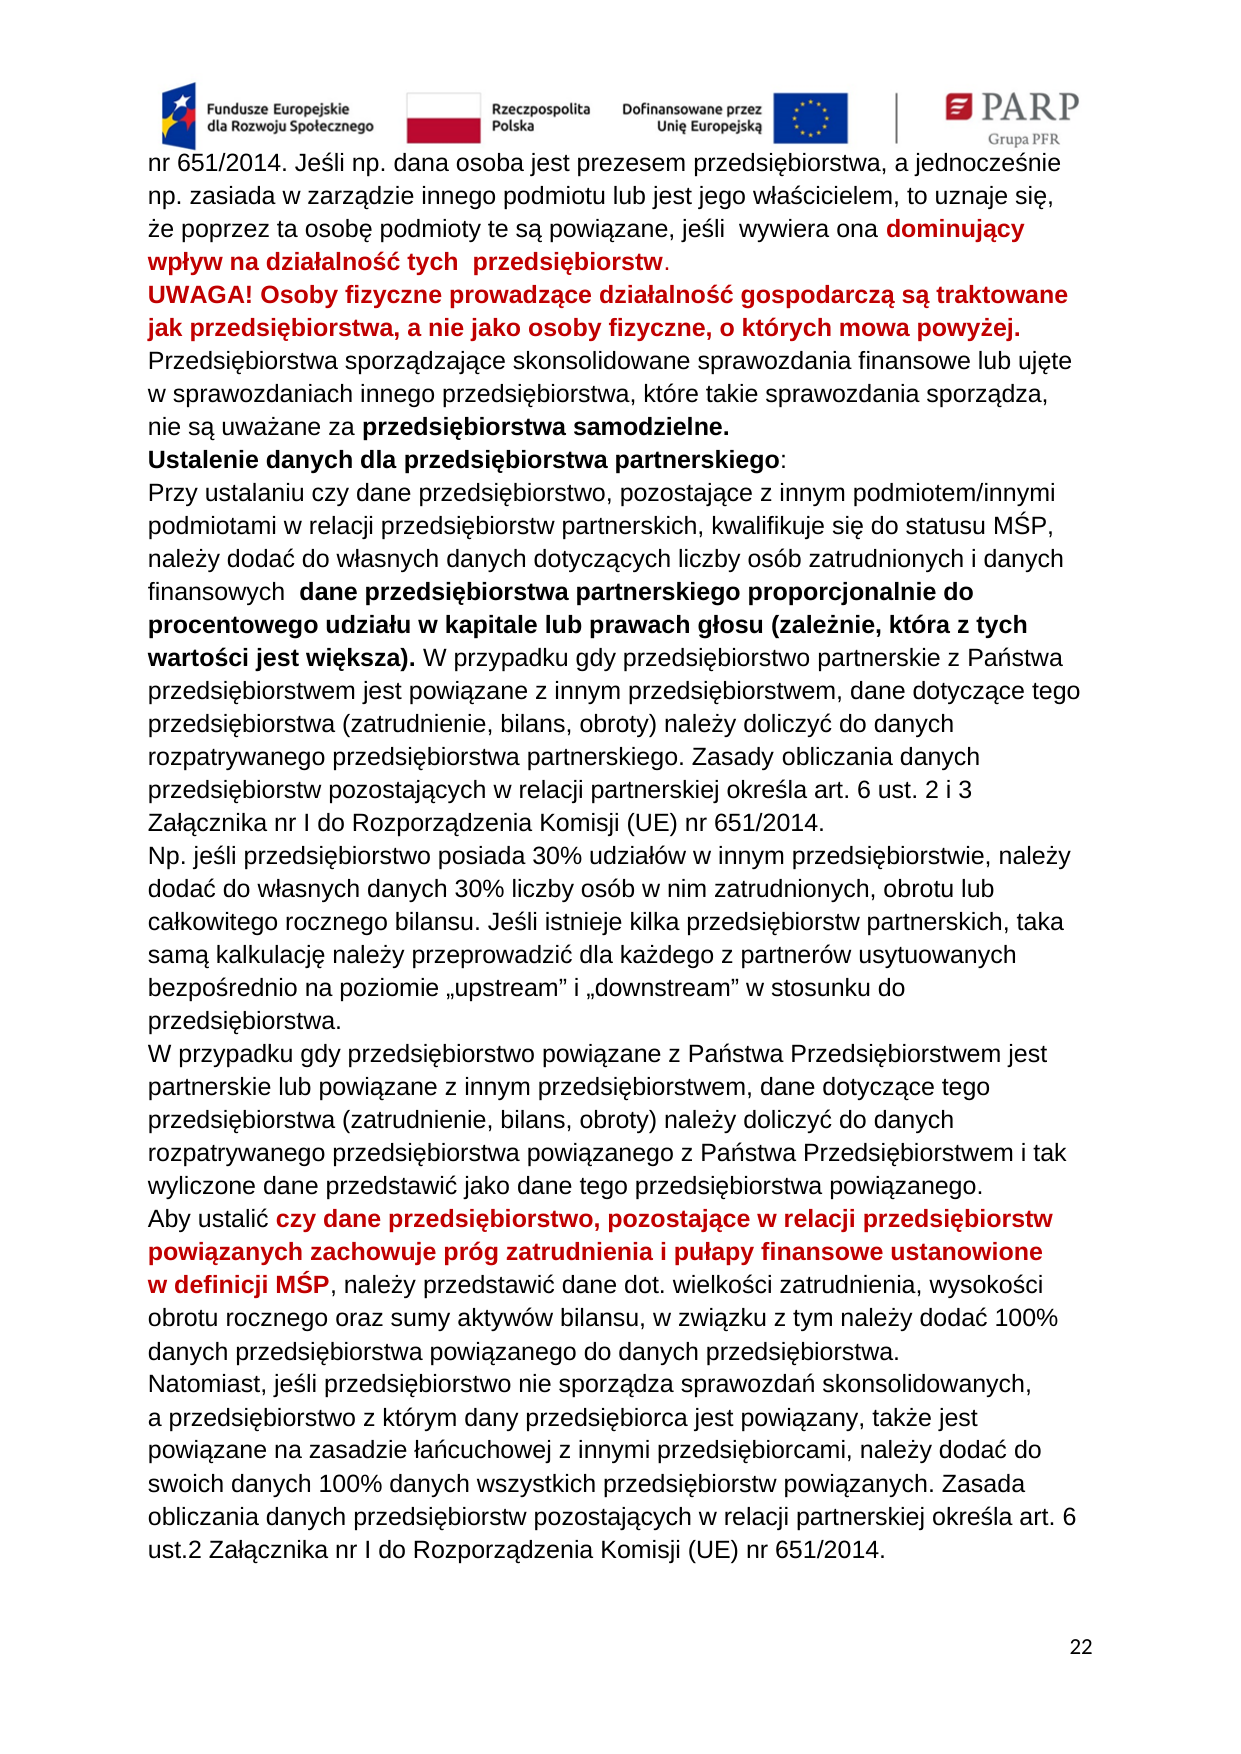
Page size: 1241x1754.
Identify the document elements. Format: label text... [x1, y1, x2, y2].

text Np. jeśli przedsiębiorstwo posiada 30% udziałów w innym przedsiębiorstwie, należy dodać do własnych danych 30% liczby osób w nim zatrudnionych, obrotu lub całkowitego rocznego bilansu. Jeśli istnieje kilka przedsiębiorstw partnerskich, taka samą kalkulację należy przeprowadzić dla każdego z partnerów usytuowanych bezpośrednio na poziomie „upstream” i „downstream” w stosunku do przedsiębiorstwa. [148, 841, 1092, 1035]
picture [147, 73, 1093, 160]
text Aby ustalić czy dane przedsiębiorstwo, pozostające w relacji przedsiębiorstw powiązanych zachowuje próg zatrudnienia i pułapy finansowe ustanowione w definicji MŚP, należy przedstawić dane dot. wielkości zatrudnienia, wysokości obrotu rocznego oraz sumy aktywów bilansu, w związku z tym należy dodać 100% danych przedsiębiorstwa powiązanego do danych przedsiębiorstwa. [148, 1204, 1092, 1365]
text Natomiast, jeśli przedsiębiorstwo nie sporządza sprawozdań skonsolidowanych, a przedsiębiorstwo z którym dany przedsiębiorca jest powiązany, także jest powiązane na zasadzie łańcuchowej z innymi przedsiębiorcami, należy dodać do swoich danych 100% danych wszystkich przedsiębiorstw powiązanych. Zasada obliczania danych przedsiębiorstw pozostających w relacji partnerskiej określa art. 6 ust.2 Załącznika nr I do Rozporządzenia Komisji (UE) nr 651/2014. [148, 1369, 1092, 1563]
text UWAGA! Osoby fizyczne prowadzące działalność gospodarczą są traktowane jak przedsiębiorstwa, a nie jako osoby fizyczne, o których mowa powyżej. [148, 280, 1092, 342]
text Przy ustalaniu czy dane przedsiębiorstwo, pozostające z innym podmiotem/innymi podmiotami w relacji przedsiębiorstw partnerskich, kwalifikuje się do statusu MŚP, należy dodać do własnych danych dotyczących liczby osób zatrudnionych i danych finansowych dane przedsiębiorstwa partnerskiego proporcjonalnie do procentowego udziału w kapitale lub prawach głosu (zależnie, która z tych wartości jest większa). W przypadku gdy przedsiębiorstwo partnerskie z Państwa przedsiębiorstwem jest powiązane z innym przedsiębiorstwem, dane dotyczące tego przedsiębiorstwa (zatrudnienie, bilans, obroty) należy doliczyć do danych rozpatrywanego przedsiębiorstwa partnerskiego. Zasady obliczania danych przedsiębiorstw pozostających w relacji partnerskiej określa art. 6 ust. 2 i 3 Załącznika nr I do Rozporządzenia Komisji (UE) nr 651/2014. [148, 478, 1092, 837]
text Ustalenie danych dla przedsiębiorstwa partnerskiego: [148, 445, 1092, 474]
text W przypadku gdy przedsiębiorstwo powiązane z Państwa Przedsiębiorstwem jest partnerskie lub powiązane z innym przedsiębiorstwem, dane dotyczące tego przedsiębiorstwa (zatrudnienie, bilans, obroty) należy doliczyć do danych rozpatrywanego przedsiębiorstwa powiązanego z Państwa Przedsiębiorstwem i tak wyliczone dane przedstawić jako dane tego przedsiębiorstwa powiązanego. [148, 1039, 1092, 1200]
text Przedsiębiorstwa sporządzające skonsolidowane sprawozdania finansowe lub ujęte w sprawozdaniach innego przedsiębiorstwa, które takie sprawozdania sporządza, nie są uważane za przedsiębiorstwa samodzielne. [148, 346, 1092, 441]
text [148, 148, 1092, 276]
